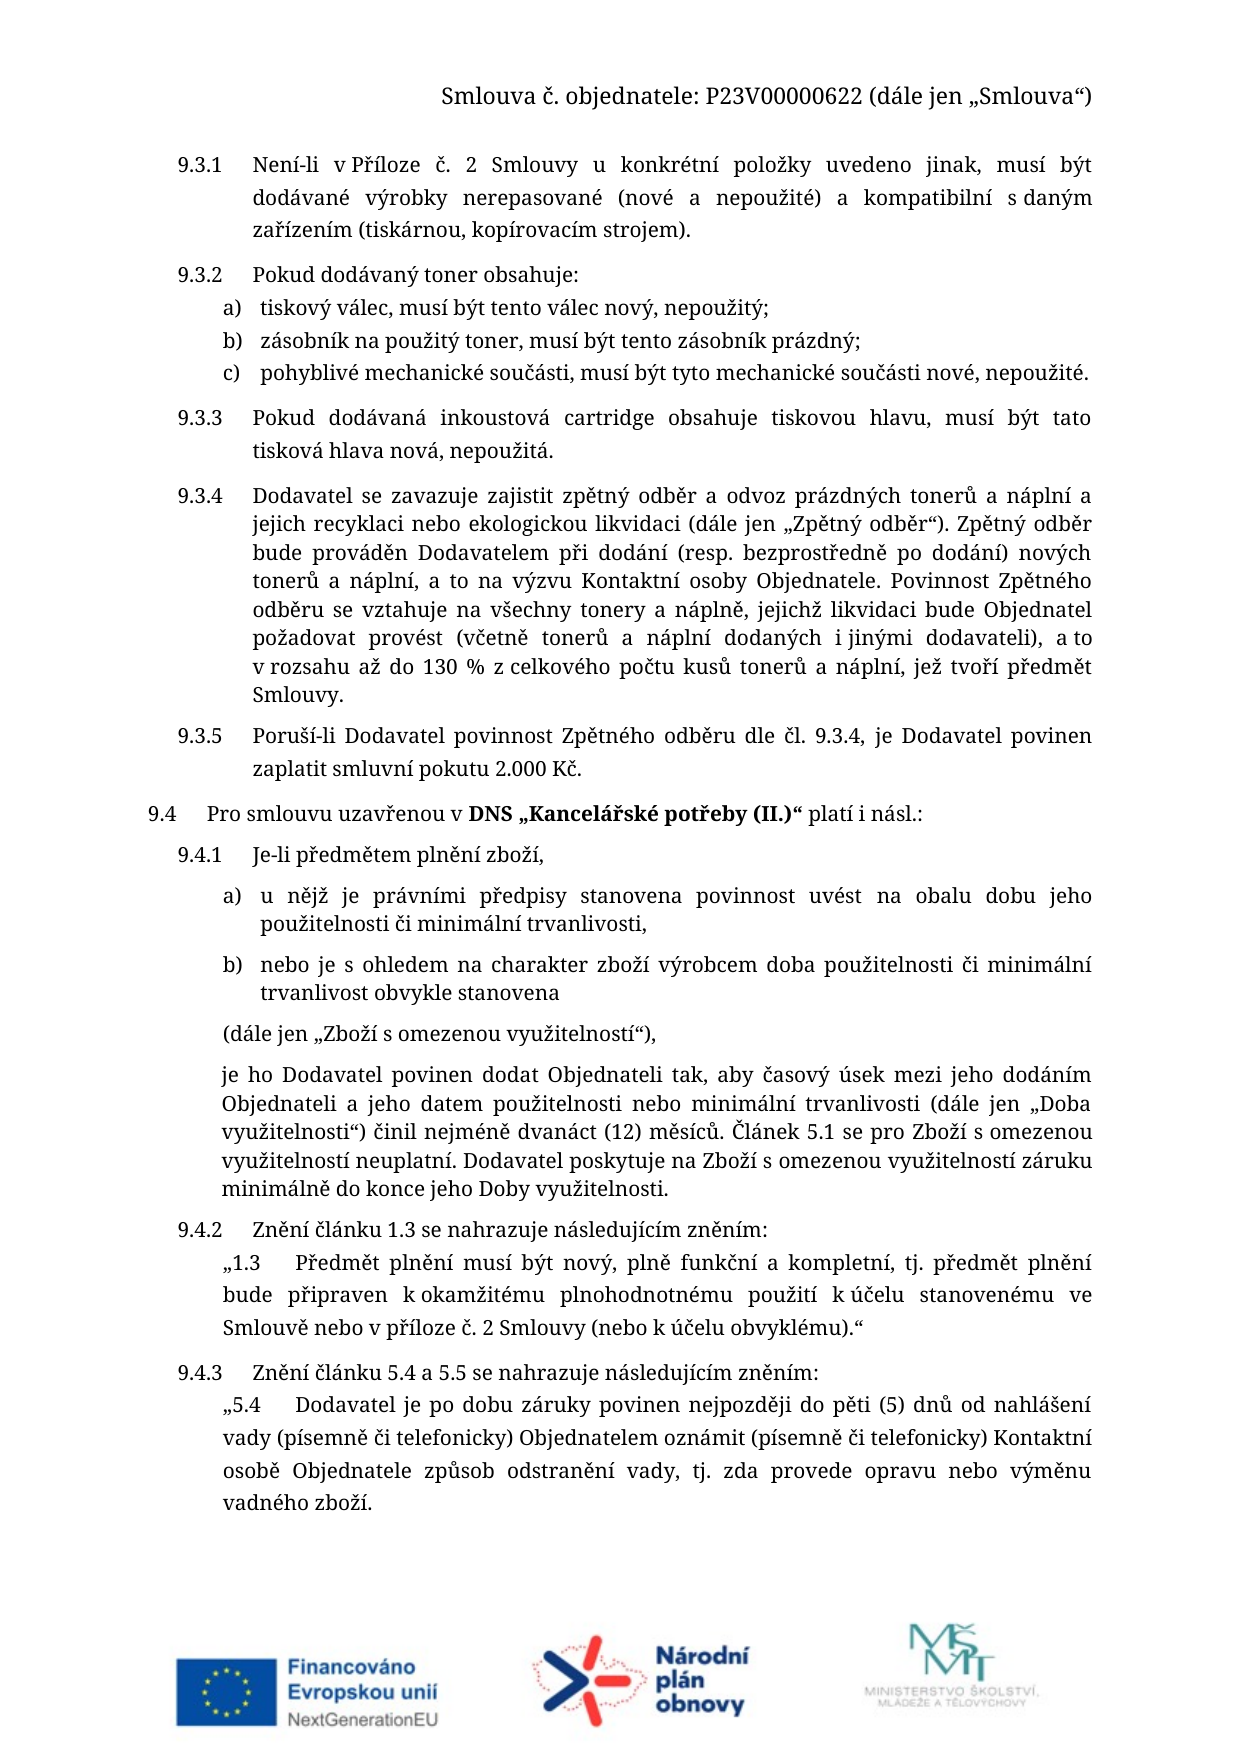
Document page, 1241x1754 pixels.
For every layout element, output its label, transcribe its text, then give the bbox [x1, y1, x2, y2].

list Znění článku 5.4 a 5.5 se nahrazuje následujícím zněním: [177, 1358, 1093, 1386]
list Je-li předmětem plnění zboží, [177, 840, 1093, 868]
list Dodavatel se zavazuje zajistit zpětný odběr a odvoz prázdných tonerů a náplní a jejich recyklaci nebo ekologickou likvidaci (dále jen „Zpětný odběr“). Zpětný odběr bude prováděn Dodavatelem při dodání (resp. bezprostředně po dodání) nových tonerů a náplní, a to na výzvu Kontaktní osoby Objednatele. Povinnost Zpětného odběru se vztahuje na všechny tonery a náplně, jejichž likvidaci bude Objednatel požadovat provést (včetně tonerů a náplní dodaných i jinými dodavateli), a to v rozsahu až do 130 % z celkového počtu kusů tonerů a náplní, jež tvoří předmět Smlouvy. [177, 481, 1093, 709]
text (dále jen „Zboží s omezenou využitelností“), [223, 1019, 1093, 1048]
list tiskový válec, musí být tento válec nový, nepoužitý; [223, 293, 1093, 322]
list Není-li v Příloze č. 2 Smlouvy u konkrétní položky uvedeno jinak, musí být dodávané výrobky nerepasované (nové a nepoužité) a kompatibilní s daným zařízením (tiskárnou, kopírovacím strojem). [177, 150, 1093, 244]
text je ho Dodavatel povinen dodat Objednateli tak, aby časový úsek mezi jeho dodáním Objednateli a jeho datem použitelnosti nebo minimální trvanlivosti (dále jen „Doba využitelnosti“) činil nejméně dvanáct (12) měsíců. Článek 5.1 se pro Zboží s omezenou využitelností neuplatní. Dodavatel poskytuje na Zboží s omezenou využitelností záruku minimálně do konce jeho Doby využitelnosti. [221, 1060, 1093, 1203]
list pohyblivé mechanické součásti, musí být tyto mechanické součásti nové, nepoužité. [223, 358, 1093, 387]
list nebo je s ohledem na charakter zboží výrobcem doba použitelnosti či minimální trvanlivost obvykle stanovena [223, 950, 1093, 1007]
list „5.4 Dodavatel je po dobu záruky povinen nejpozději do pěti (5) dnů od nahlášení vady (písemně či telefonicky) Objednatelem oznámit (písemně či telefonicky) Kontaktní osobě Objednatele způsob odstranění vady, tj. zda provede opravu nebo výměnu vadného zboží. [223, 1391, 1093, 1517]
list zásobník na použitý toner, musí být tento zásobník prázdný; [223, 326, 1093, 354]
list „1.3 Předmět plnění musí být nový, plně funkční a kompletní, tj. předmět plnění bude připraven k okamžitému plnohodnotnému použití k účelu stanovenému ve Smlouvě nebo v příloze č. 2 Smlouvy (nebo k účelu obvyklému).“ [223, 1248, 1093, 1341]
list Pokud dodávaný toner obsahuje: [177, 261, 1093, 289]
list u nějž je právními předpisy stanovena povinnost uvést na obalu dobu jeho použitelnosti či minimální trvanlivosti, [223, 881, 1093, 938]
list Pro smlouvu uzavřenou v DNS „Kancelářské potřeby (II.)“ platí i násl.: [148, 799, 1093, 827]
list Poruší-li Dodavatel povinnost Zpětného odběru dle čl. 9.3.4, je Dodavatel povinen zaplatit smluvní pokutu 2.000 Kč. [177, 721, 1093, 782]
picture [147, 1577, 1093, 1754]
list Pokud dodávaná inkoustová cartridge obsahuje tiskovou hlavu, musí být tato tisková hlava nová, nepoužitá. [177, 403, 1093, 464]
list Znění článku 1.3 se nahrazuje následujícím zněním: [177, 1215, 1093, 1243]
